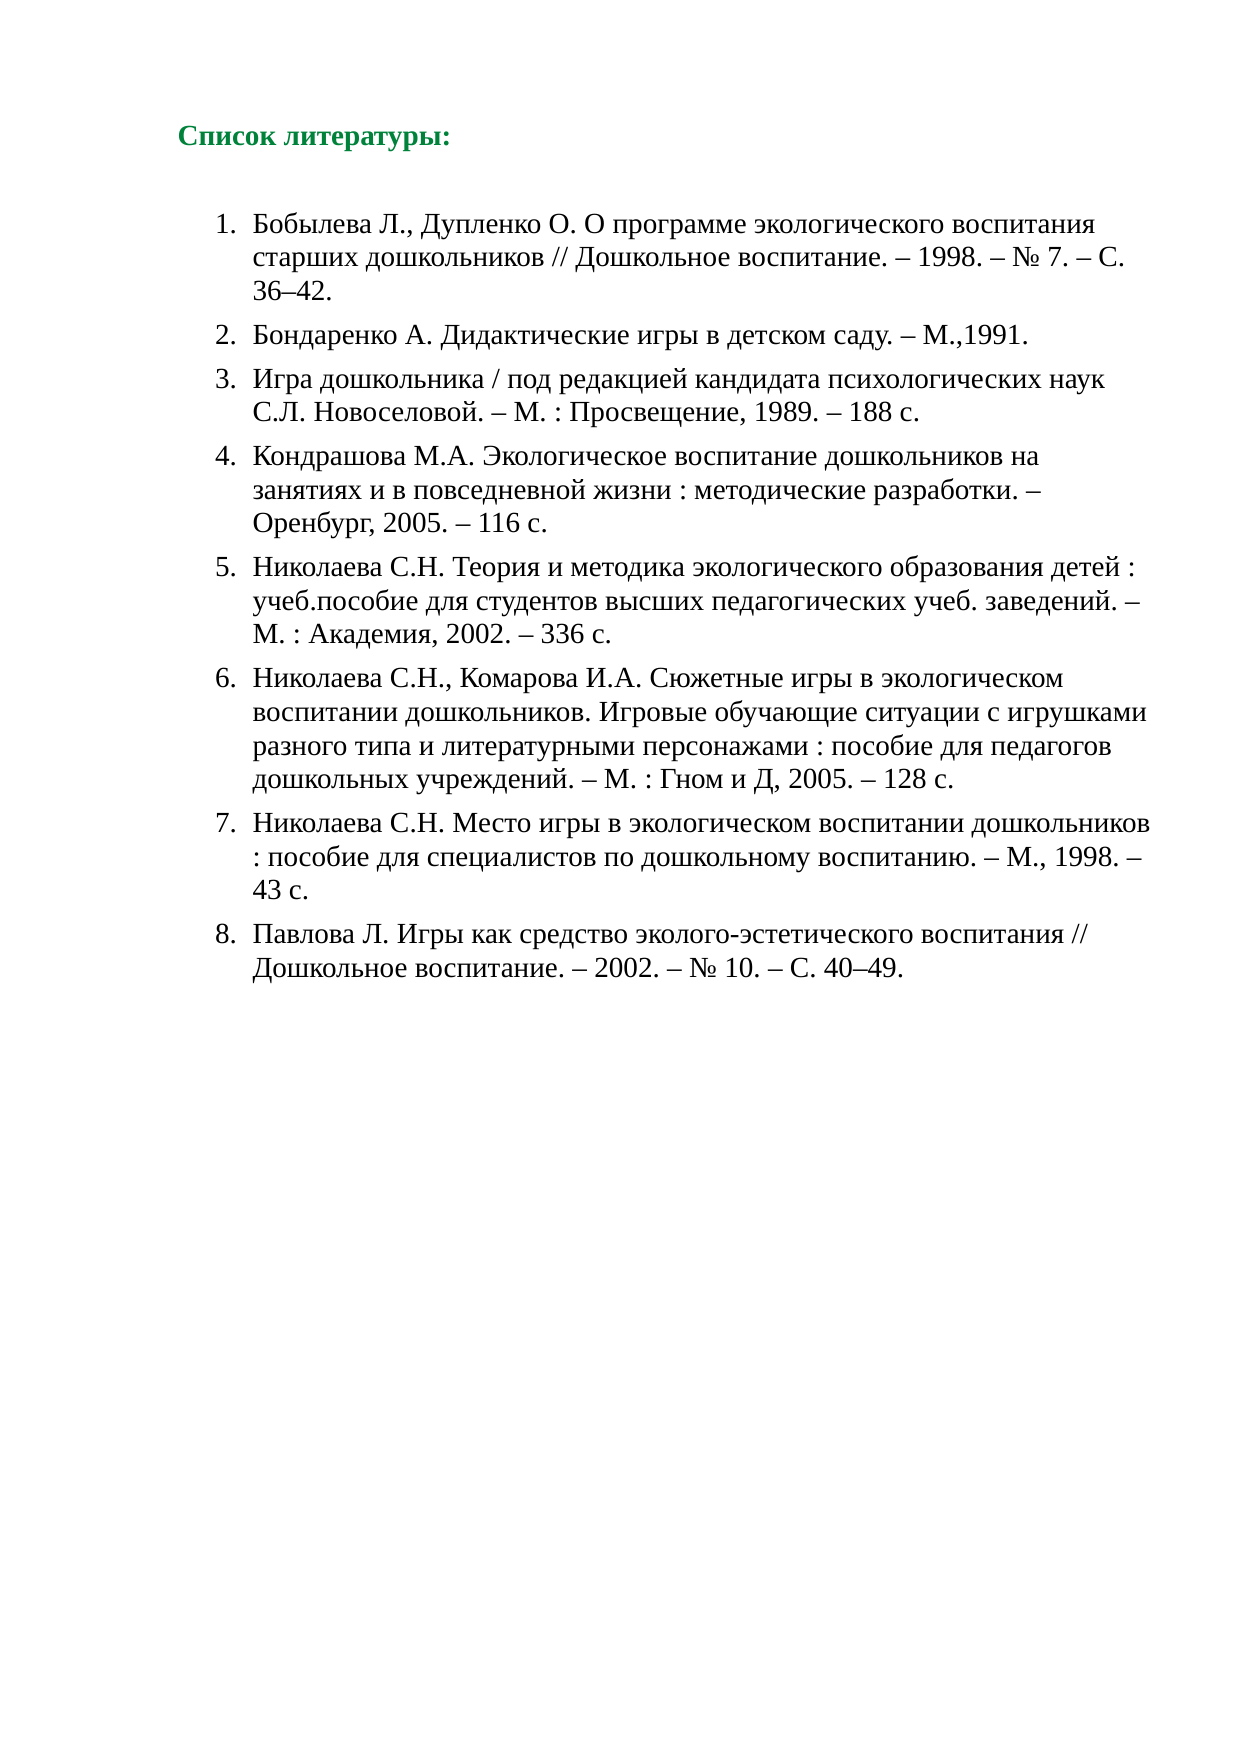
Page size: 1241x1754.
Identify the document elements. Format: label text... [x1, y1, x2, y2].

list Бобылева Л., Дупленко О. О программе экологического воспитания старших дошкольников // Дошкольное воспитание. – 1998. – № 7. – С. 36–42. [215, 206, 1152, 307]
list Павлова Л. Игры как средство эколого-эстетического воспитания // Дошкольное воспитание. – 2002. – № 10. – С. 40–49. [215, 916, 1152, 983]
text Список литературы: [177, 118, 1152, 152]
list Николаева С.Н. Место игры в экологическом воспитании дошкольников : пособие для специалистов по дошкольному воспитанию. – М., 1998. – 43 с. [215, 805, 1152, 906]
list Игра дошкольника / под редакцией кандидата психологических наук С.Л. Новоселовой. – М. : Просвещение, 1989. – 188 с. [215, 361, 1152, 428]
list Николаева С.Н. Теория и методика экологического образования детей : учеб.пособие для студентов высших педагогических учеб. заведений. – М. : Академия, 2002. – 336 с. [215, 549, 1152, 650]
list Кондрашова М.А. Экологическое воспитание дошкольников на занятиях и в повседневной жизни : методические разработки. – Оренбург, 2005. – 116 с. [215, 438, 1152, 539]
list Бондаренко А. Дидактические игры в детском саду. – М.,1991. [215, 317, 1152, 351]
list Николаева С.Н., Комарова И.А. Сюжетные игры в экологическом воспитании дошкольников. Игровые обучающие ситуации с игрушками разного типа и литературными персонажами : пособие для педагогов дошкольных учреждений. – М. : Гном и Д, 2005. – 128 с. [215, 661, 1152, 795]
